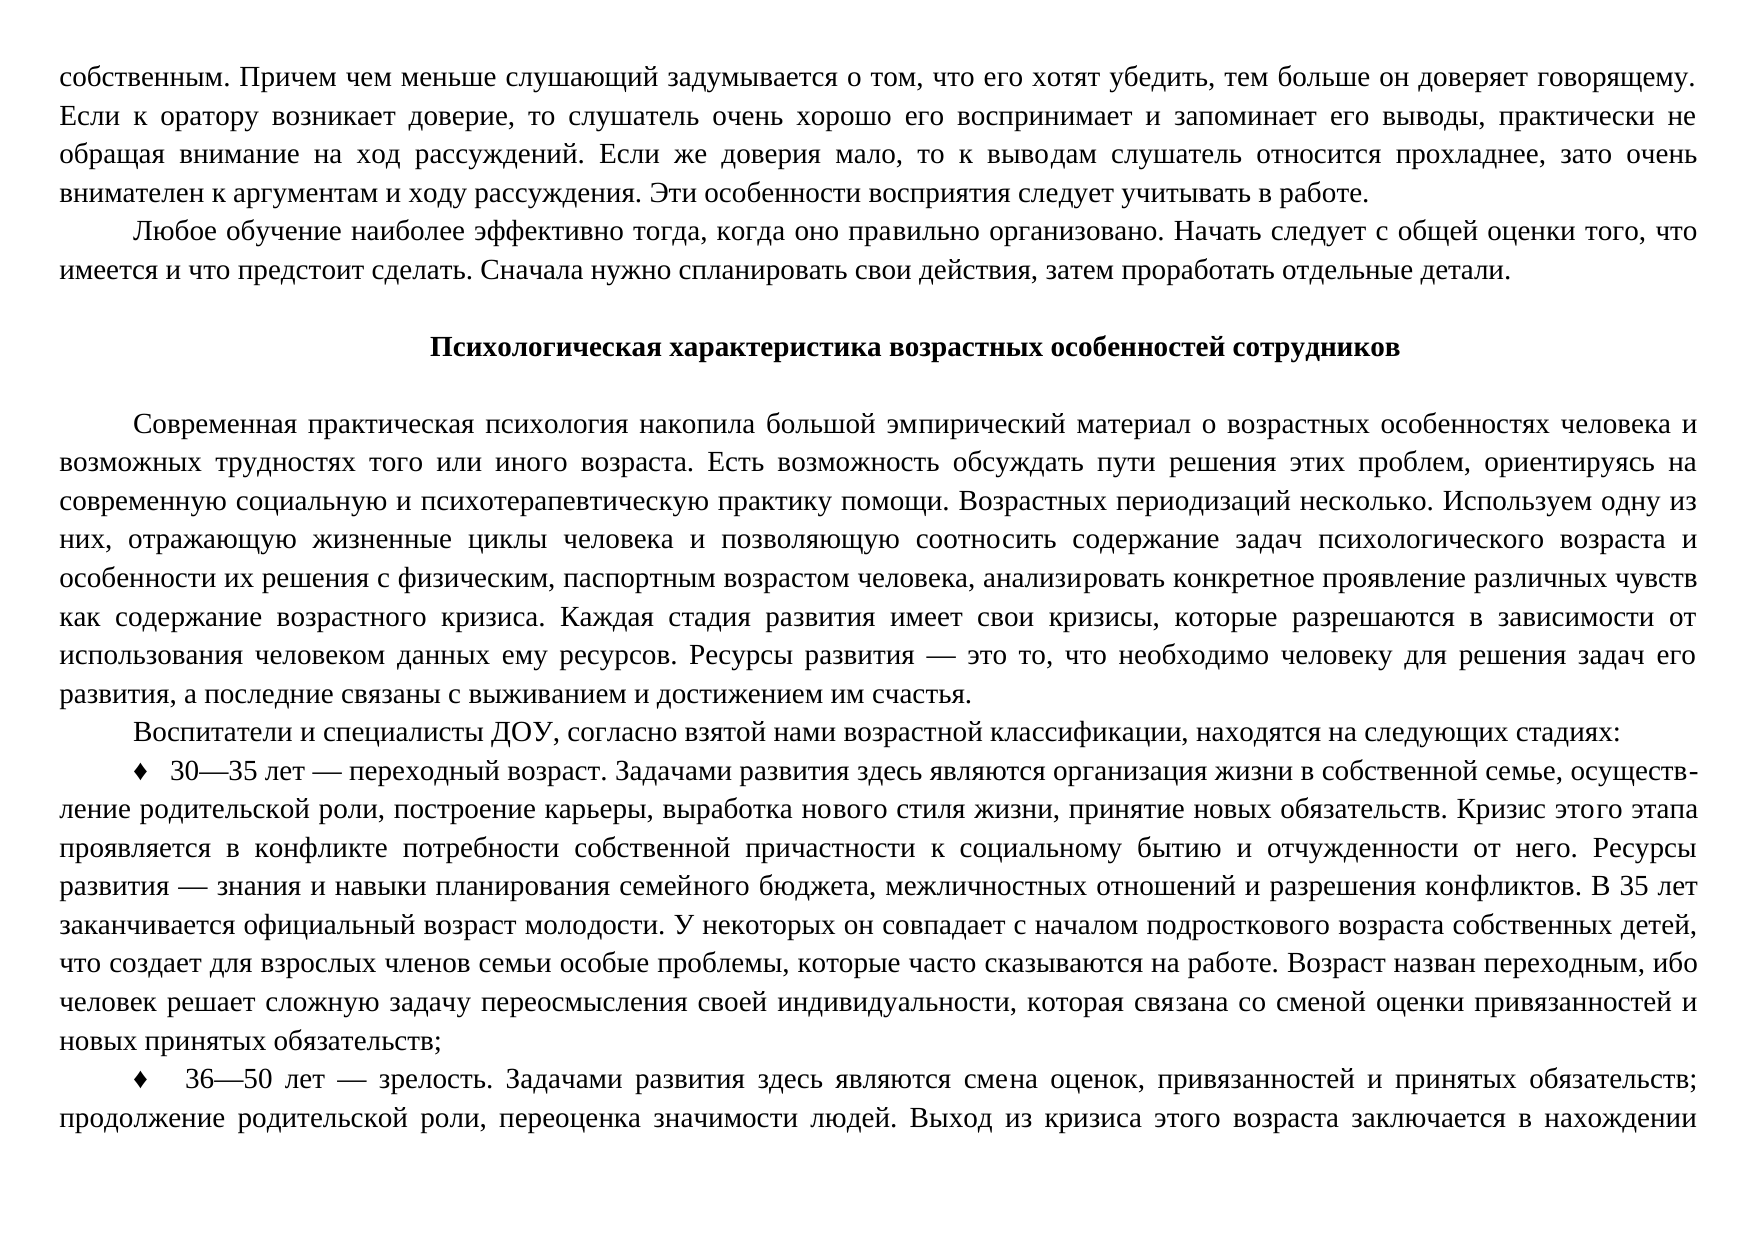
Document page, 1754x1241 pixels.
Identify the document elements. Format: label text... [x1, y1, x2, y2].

list Современная практическая психология накопила большой эмпирический материал о возрастных особенностях человека и возможных трудностях того или иного возраста. Есть возможность обсуждать пути решения этих проблем, ориентируясь на современную социальную и психотерапевтическую практику помощи. Возрастных периодизаций несколько. Используем одну из них, отражающую жизненные циклы человека и позволяющую соотносить содержание задач психологического возраста и особенности их решения с физическим, паспортным возрастом человека, анализировать конкретное проявление различных чувств как содержание возрастного кризиса. Каждая стадия развития имеет свои кризисы, которые разрешаются в зависимости от использования человеком данных ему ресурсов. Ресурсы развития — это то, что необходимо человеку для решения задач его развития, а последние связаны с выживанием и достижением им счастья. [59, 406, 1698, 709]
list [59, 1061, 1698, 1133]
list Воспитатели и специалисты ДОУ, согласно взятой нами возрастной классификации, находятся на следующих стадиях: [59, 714, 1698, 748]
list ♦ 30—35 лет — переходный возраст. Задачами развития здесь являются организация жизни в собственной семье, осуществление родительской роли, построение карьеры, выработка нового стиля жизни, принятие новых обязательств. Кризис этого этапа проявляется в конфликте потребности собственной причастности к социальному бытию и отчужденности от него. Ресурсы развития — знания и навыки планирования семейного бюджета, межличностных отношений и разрешения конфликтов. В 35 лет заканчивается официальный возраст молодости. У некоторых он совпадает с началом подросткового возраста собственных детей, что создает для взрослых членов семьи особые проблемы, которые часто сказываются на работе. Возраст назван переходным, ибо человек решает сложную задачу переосмысления своей индивидуальности, которая связана со сменой оценки привязанностей и новых принятых обязательств; [59, 753, 1698, 1056]
list Психологическая характеристика возрастных особенностей сотрудников [59, 329, 1698, 362]
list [59, 59, 1698, 208]
list Любое обучение наиболее эффективно тогда, когда оно правильно организовано. Начать следует с общей оценки того, что имеется и что предстоит сделать. Сначала нужно спланировать свои действия, затем проработать отдельные детали. [59, 213, 1698, 285]
